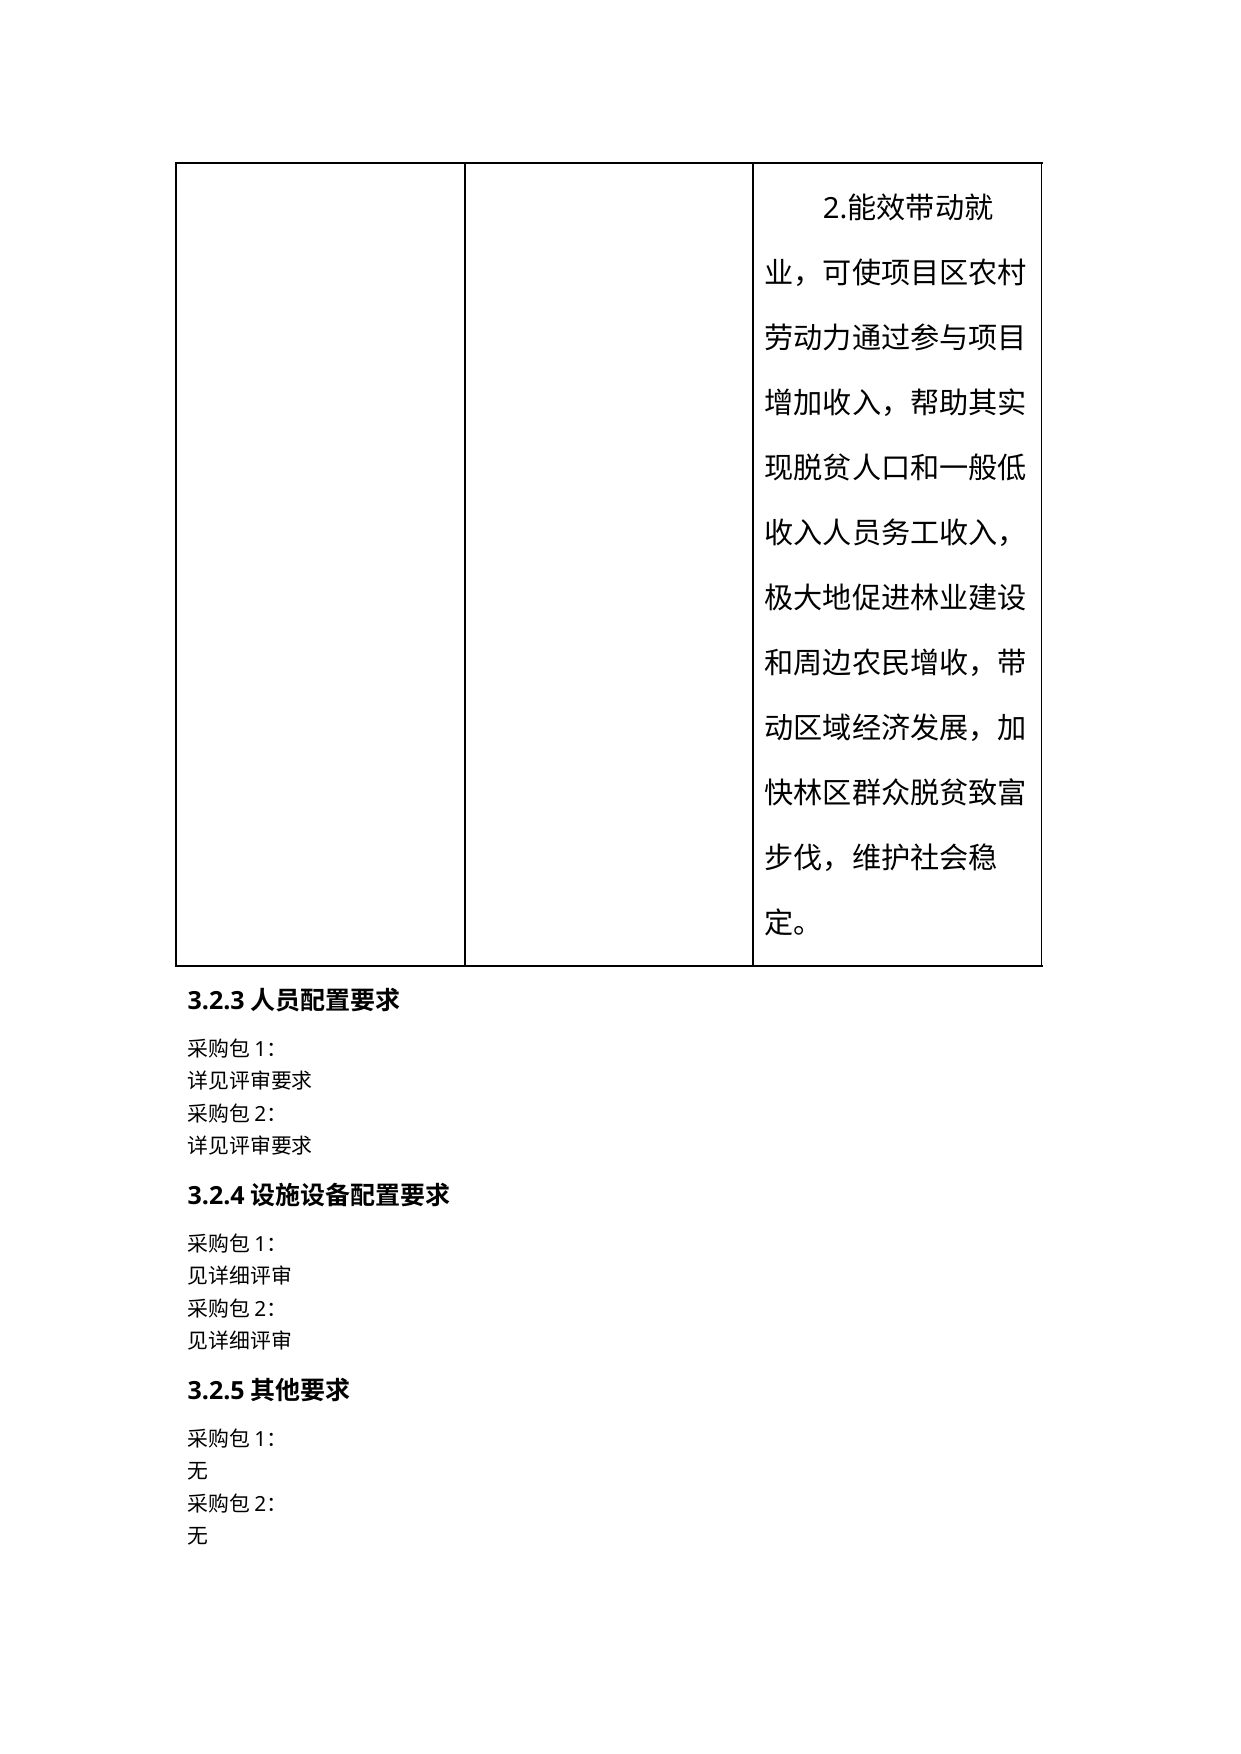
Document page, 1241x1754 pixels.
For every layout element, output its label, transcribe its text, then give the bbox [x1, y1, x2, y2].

text 采购包2： [187, 1487, 1053, 1519]
text 3.2.4设施设备配置要求 [187, 1162, 1053, 1227]
text 见详细评审 [187, 1324, 1053, 1357]
table_cell 1 [177, 164, 464, 965]
text 无 [187, 1519, 1053, 1552]
text 详见评审要求 [187, 1129, 1053, 1162]
text 采购包1： [187, 1422, 1053, 1454]
text 见详细评审 [187, 1259, 1053, 1292]
text 详见评审要求 [187, 1064, 1053, 1097]
text 采购包2： [187, 1097, 1053, 1129]
text 采购包2： [187, 1292, 1053, 1324]
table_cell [754, 164, 1041, 965]
text 3.2.5其他要求 [187, 1357, 1053, 1422]
text 采购包1： [187, 1032, 1053, 1064]
table_cell [466, 164, 752, 965]
text 采购包1： [187, 1227, 1053, 1259]
text 无 [187, 1454, 1053, 1487]
text 3.2.3人员配置要求 [187, 967, 1053, 1032]
